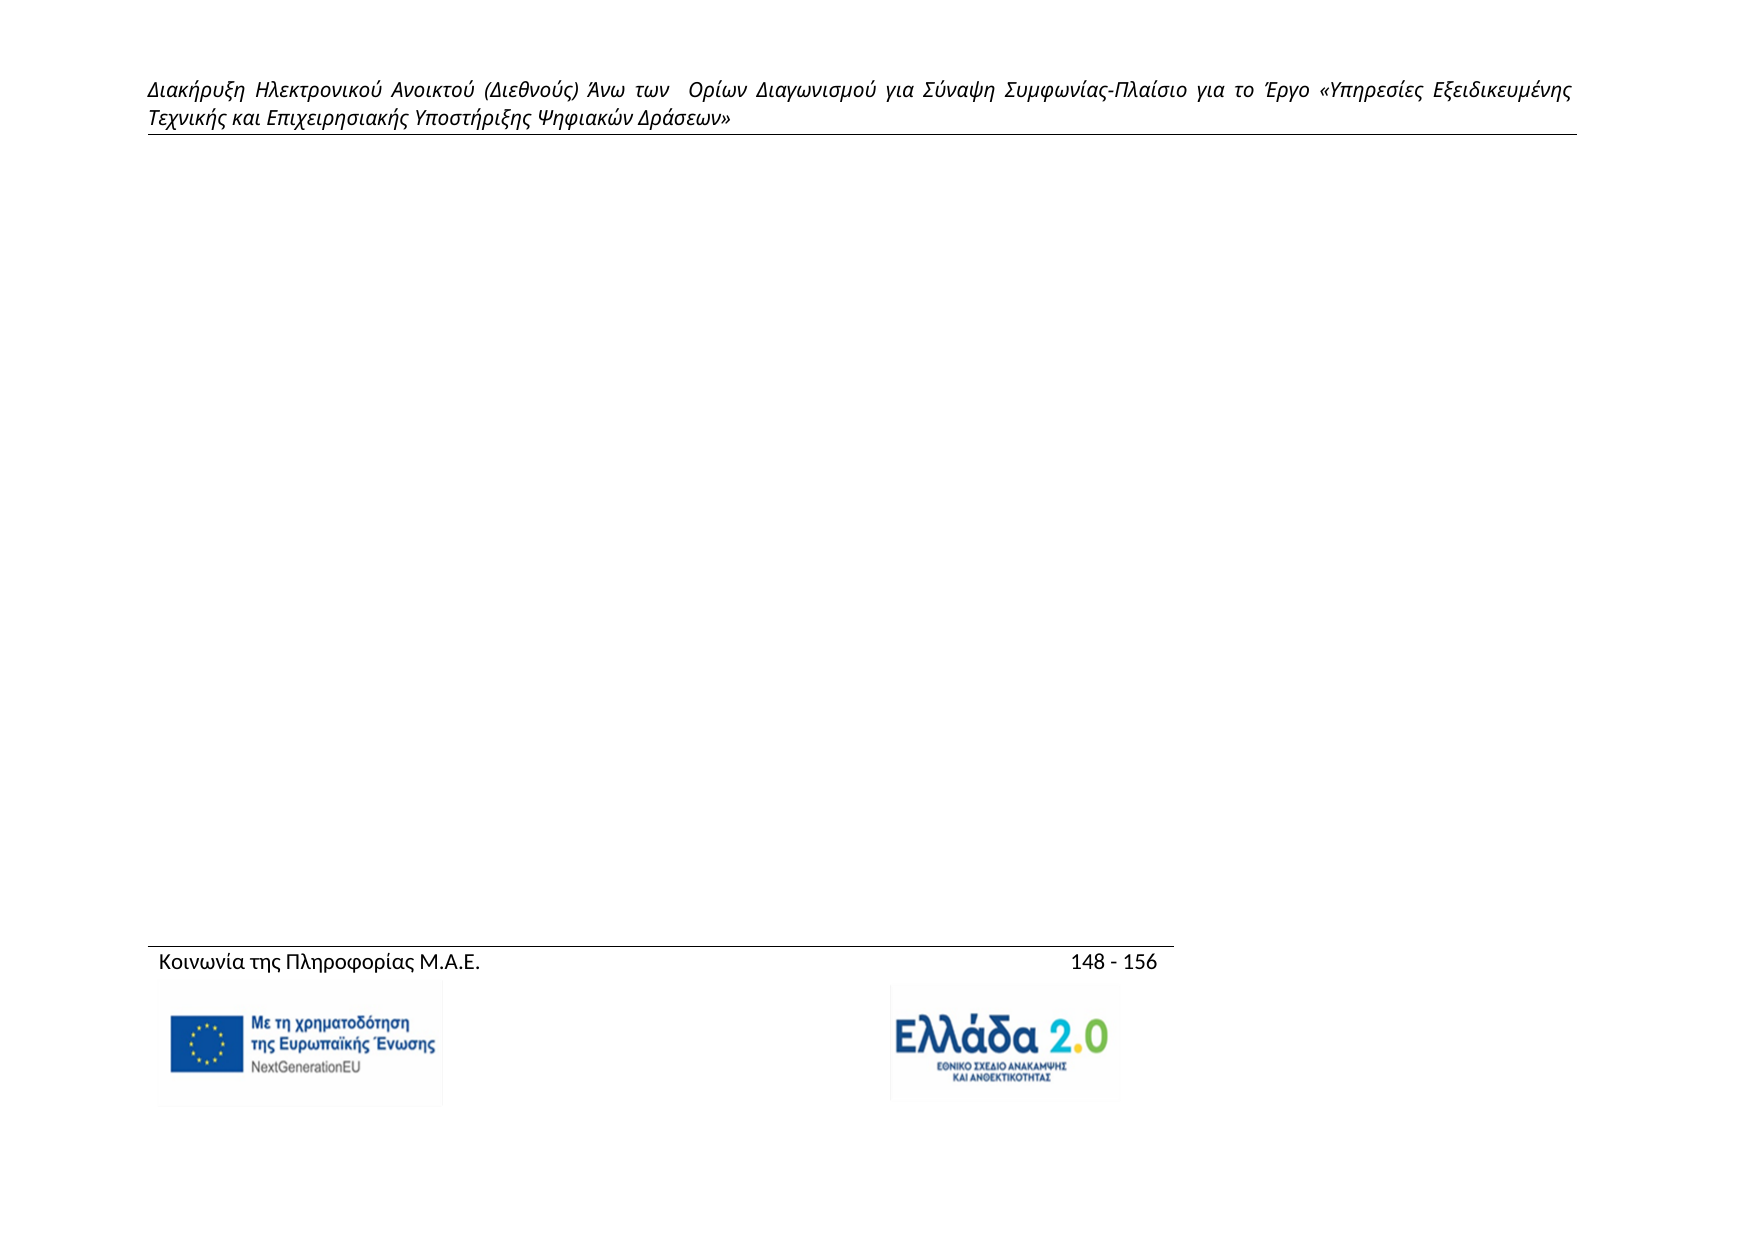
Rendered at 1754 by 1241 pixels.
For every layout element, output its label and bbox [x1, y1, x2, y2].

picture [147, 975, 1121, 1167]
